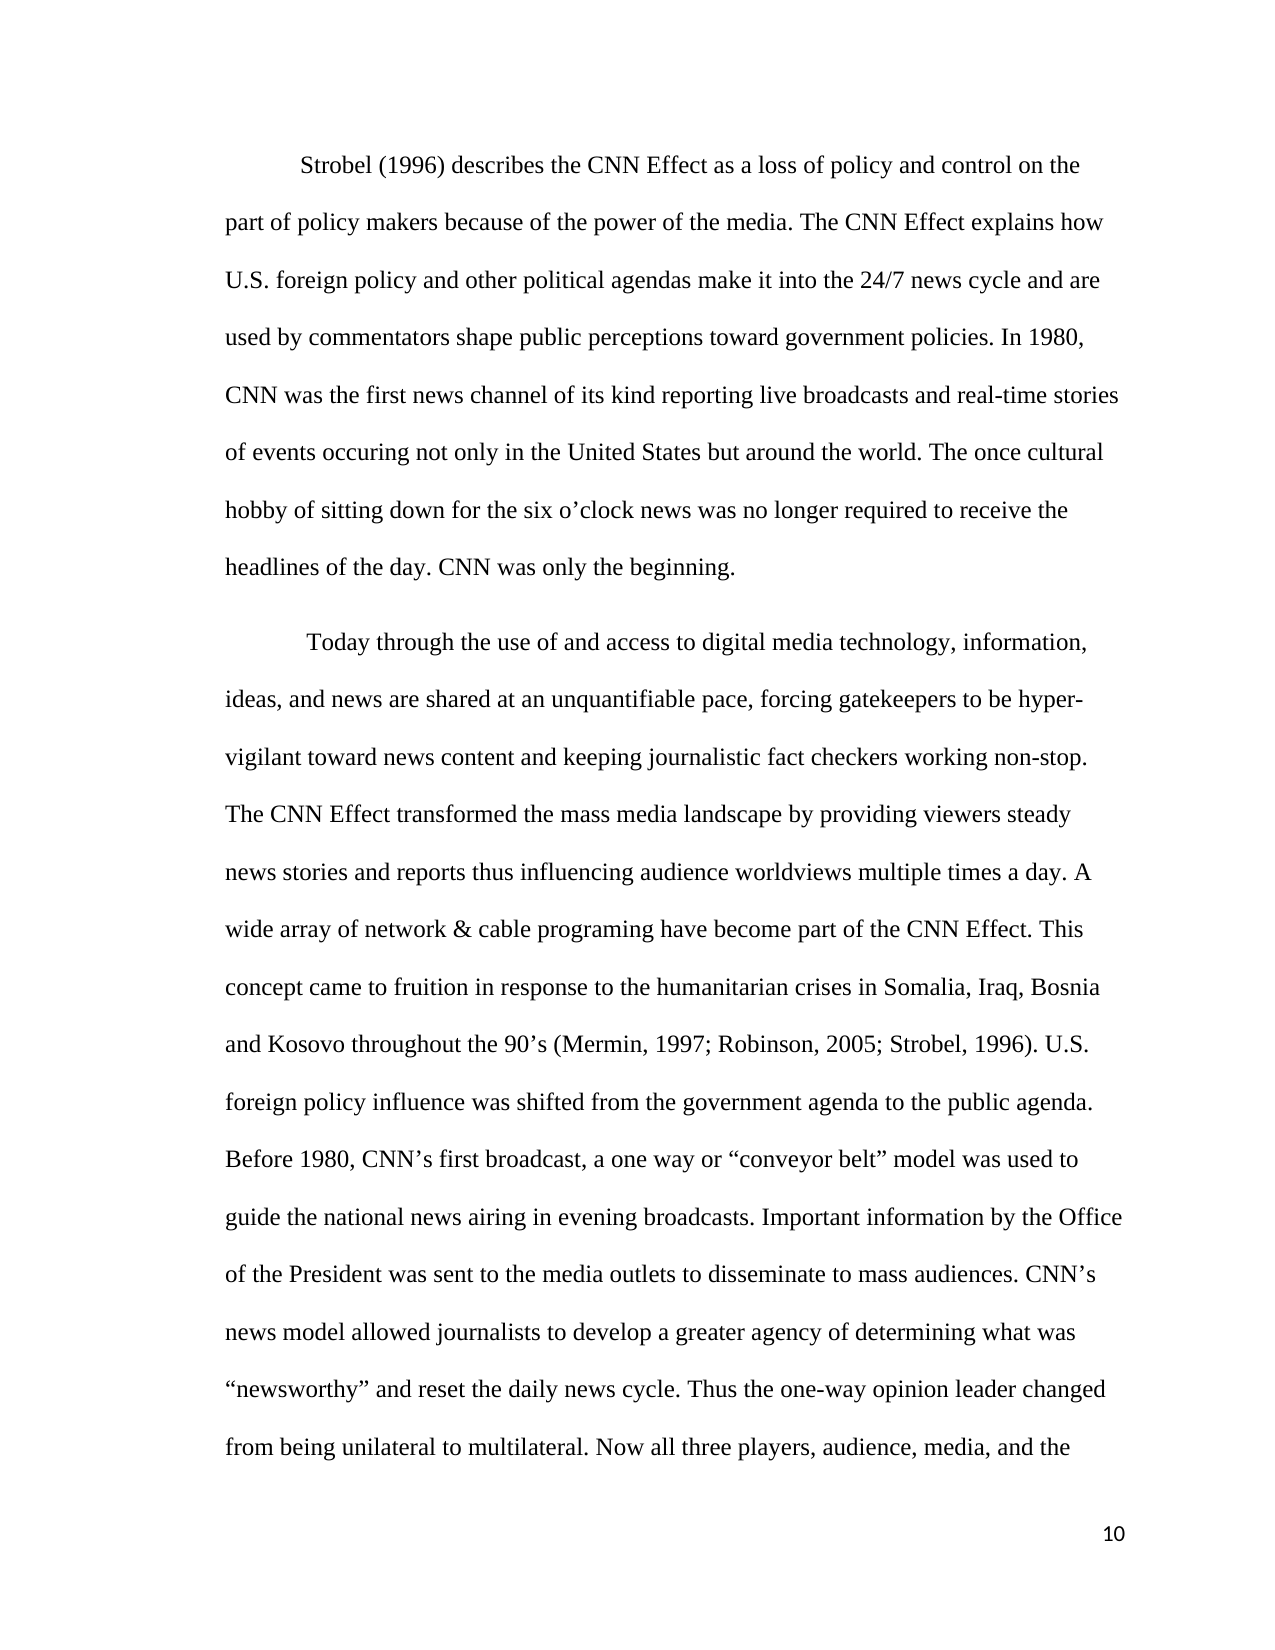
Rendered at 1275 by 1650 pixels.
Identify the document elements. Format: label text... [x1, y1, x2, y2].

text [225, 627, 1125, 1460]
text Strobel (1996) describes the CNN Effect as a loss of policy and control on the part of policy makers because of the power of the media. The CNN Effect explains how U.S. foreign policy and other political agendas make it into the 24/7 news cycle and are used by commentators shape public perceptions toward government policies. In 1980, CNN was the first news channel of its kind reporting live broadcasts and real-time stories of events occuring not only in the United States but around the world. The once cultural hobby of sitting down for the six o’clock news was no longer required to receive the headlines of the day. CNN was only the beginning. [225, 150, 1125, 581]
